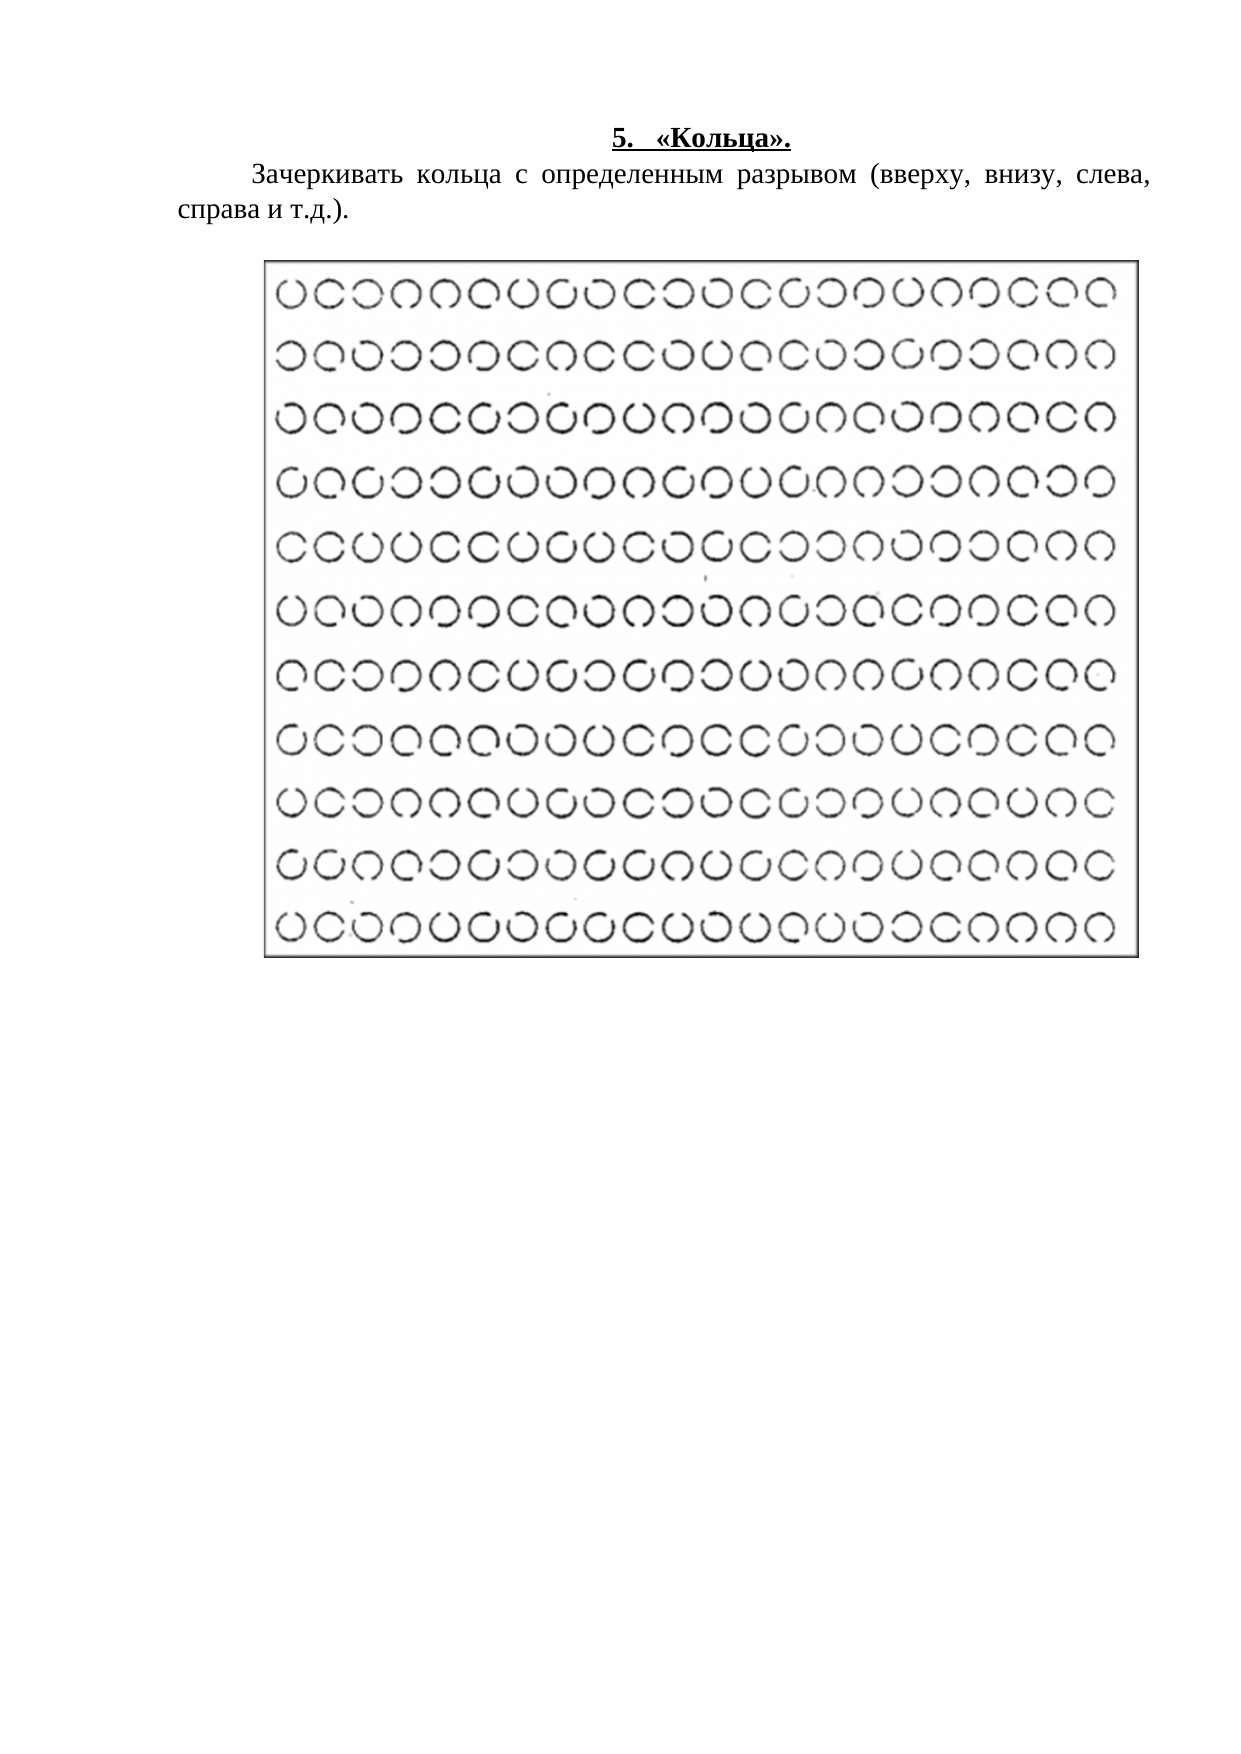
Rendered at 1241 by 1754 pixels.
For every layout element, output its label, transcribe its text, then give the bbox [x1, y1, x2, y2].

text 5. «Кольца». [177, 118, 1152, 154]
text Зачеркивать кольца с определенным разрывом (вверху, внизу, слева, справа и т.д.). [177, 154, 1152, 225]
picture [263, 260, 1139, 958]
